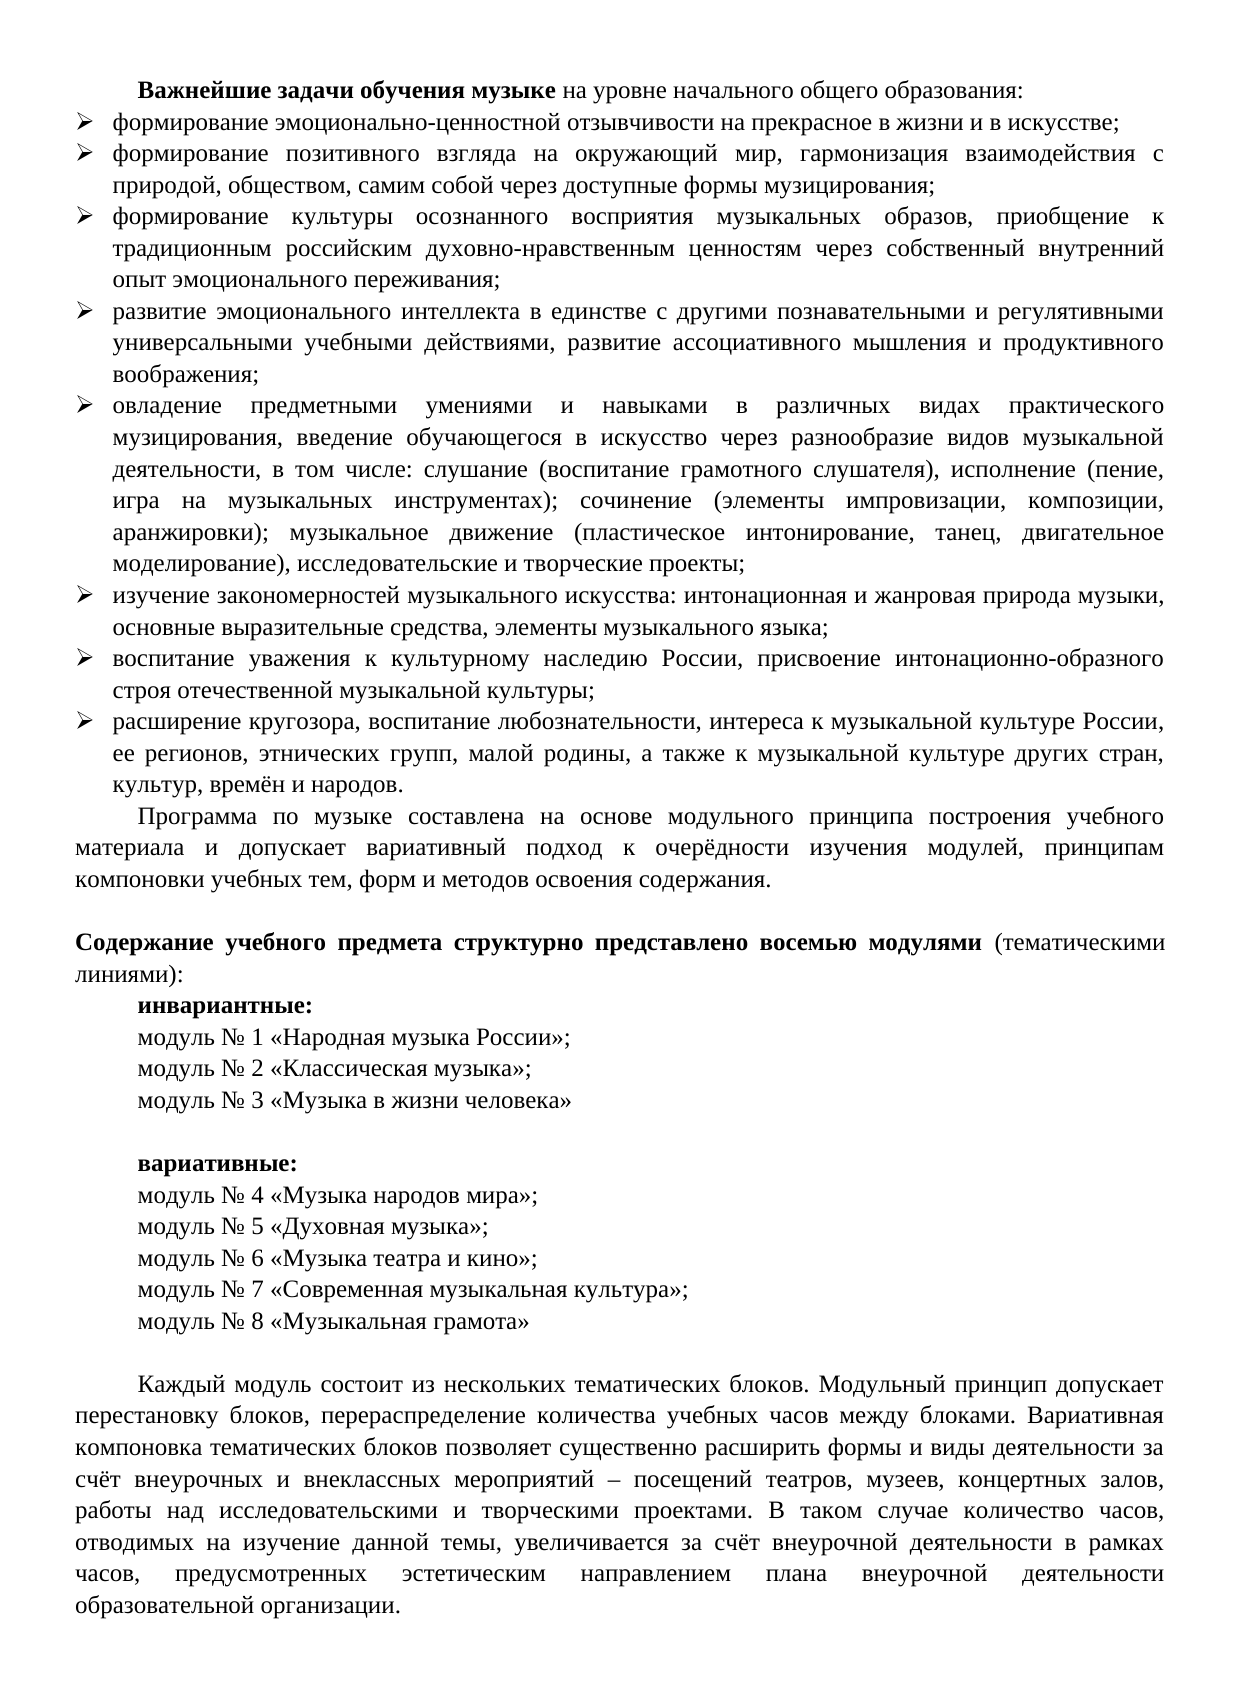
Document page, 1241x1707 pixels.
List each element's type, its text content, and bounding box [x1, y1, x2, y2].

list развитие эмоционального интеллекта в единстве с другими познавательными и регулятивными универсальными учебными действиями, развитие ассоциативного мышления и продуктивного воображения; [75, 296, 1165, 388]
text модуль № 2 «Классическая музыка»; [75, 1053, 1165, 1082]
list формирование позитивного взгляда на окружающий мир, гармонизация взаимодействия с природой, обществом, самим собой через доступные формы музицирования; [75, 138, 1165, 198]
text модуль № 4 «Музыка народов мира»; [75, 1180, 1165, 1208]
list расширение кругозора, воспитание любознательности, интереса к музыкальной культуре России, ее регионов, этнических групп, малой родины, а также к музыкальной культуре других стран, культур, времён и народов. [75, 706, 1165, 798]
list воспитание уважения к культурному наследию России, присвоение интонационно-образного строя отечественной музыкальной культуры; [75, 643, 1165, 703]
text модуль № 6 «Музыка театра и кино»; [75, 1243, 1165, 1272]
text Содержание учебного предмета структурно представлено восемью модулями (тематическими линиями): [75, 927, 1165, 987]
text Программа по музыке составлена на основе модульного принципа построения учебного материала и допускает вариативный подход к очерёдности изучения модулей, принципам компоновки учебных тем, форм и методов освоения содержания. [75, 801, 1165, 893]
text модуль № 8 «Музыкальная грамота» [75, 1306, 1165, 1335]
text вариативные: [75, 1148, 1165, 1177]
text модуль № 5 «Духовная музыка»; [75, 1211, 1165, 1240]
text модуль № 1 «Народная музыка России»; [75, 1022, 1165, 1051]
text Важнейшие задачи обучения музыке на уровне начального общего образования: [75, 75, 1165, 104]
text модуль № 3 «Музыка в жизни человека» [75, 1085, 1165, 1114]
text инвариантные: [75, 990, 1165, 1019]
list овладение предметными умениями и навыками в различных видах практического музицирования, введение обучающегося в искусство через разнообразие видов музыкальной деятельности, в том числе: слушание (воспитание грамотного слушателя), исполнение (пение, игра на музыкальных инструментах); сочинение (элементы импровизации, композиции, аранжировки); музыкальное движение (пластическое интонирование, танец, двигательное моделирование), исследовательские и творческие проекты; [75, 391, 1165, 577]
list формирование культуры осознанного восприятия музыкальных образов, приобщение к традиционным российским духовно-нравственным ценностям через собственный внутренний опыт эмоционального переживания; [75, 201, 1165, 293]
list изучение закономерностей музыкального искусства: интонационная и жанровая природа музыки, основные выразительные средства, элементы музыкального языка; [75, 580, 1165, 640]
text Каждый модуль состоит из нескольких тематических блоков. Модульный принцип допускает перестановку блоков, перераспределение количества учебных часов между блоками. Вариативная компоновка тематических блоков позволяет существенно расширить формы и виды деятельности за счёт внеурочных и внеклассных мероприятий – посещений театров, музеев, концертных залов, работы над исследовательскими и творческими проектами. В таком случае количество часов, отводимых на изучение данной темы, увеличивается за счёт внеурочной деятельности в рамках часов, предусмотренных эстетическим направлением плана внеурочной деятельности образовательной организации. [75, 1369, 1165, 1619]
list формирование эмоционально-ценностной отзывчивости на прекрасное в жизни и в искусстве; [75, 107, 1165, 135]
text модуль № 7 «Современная музыкальная культура»; [75, 1274, 1165, 1303]
